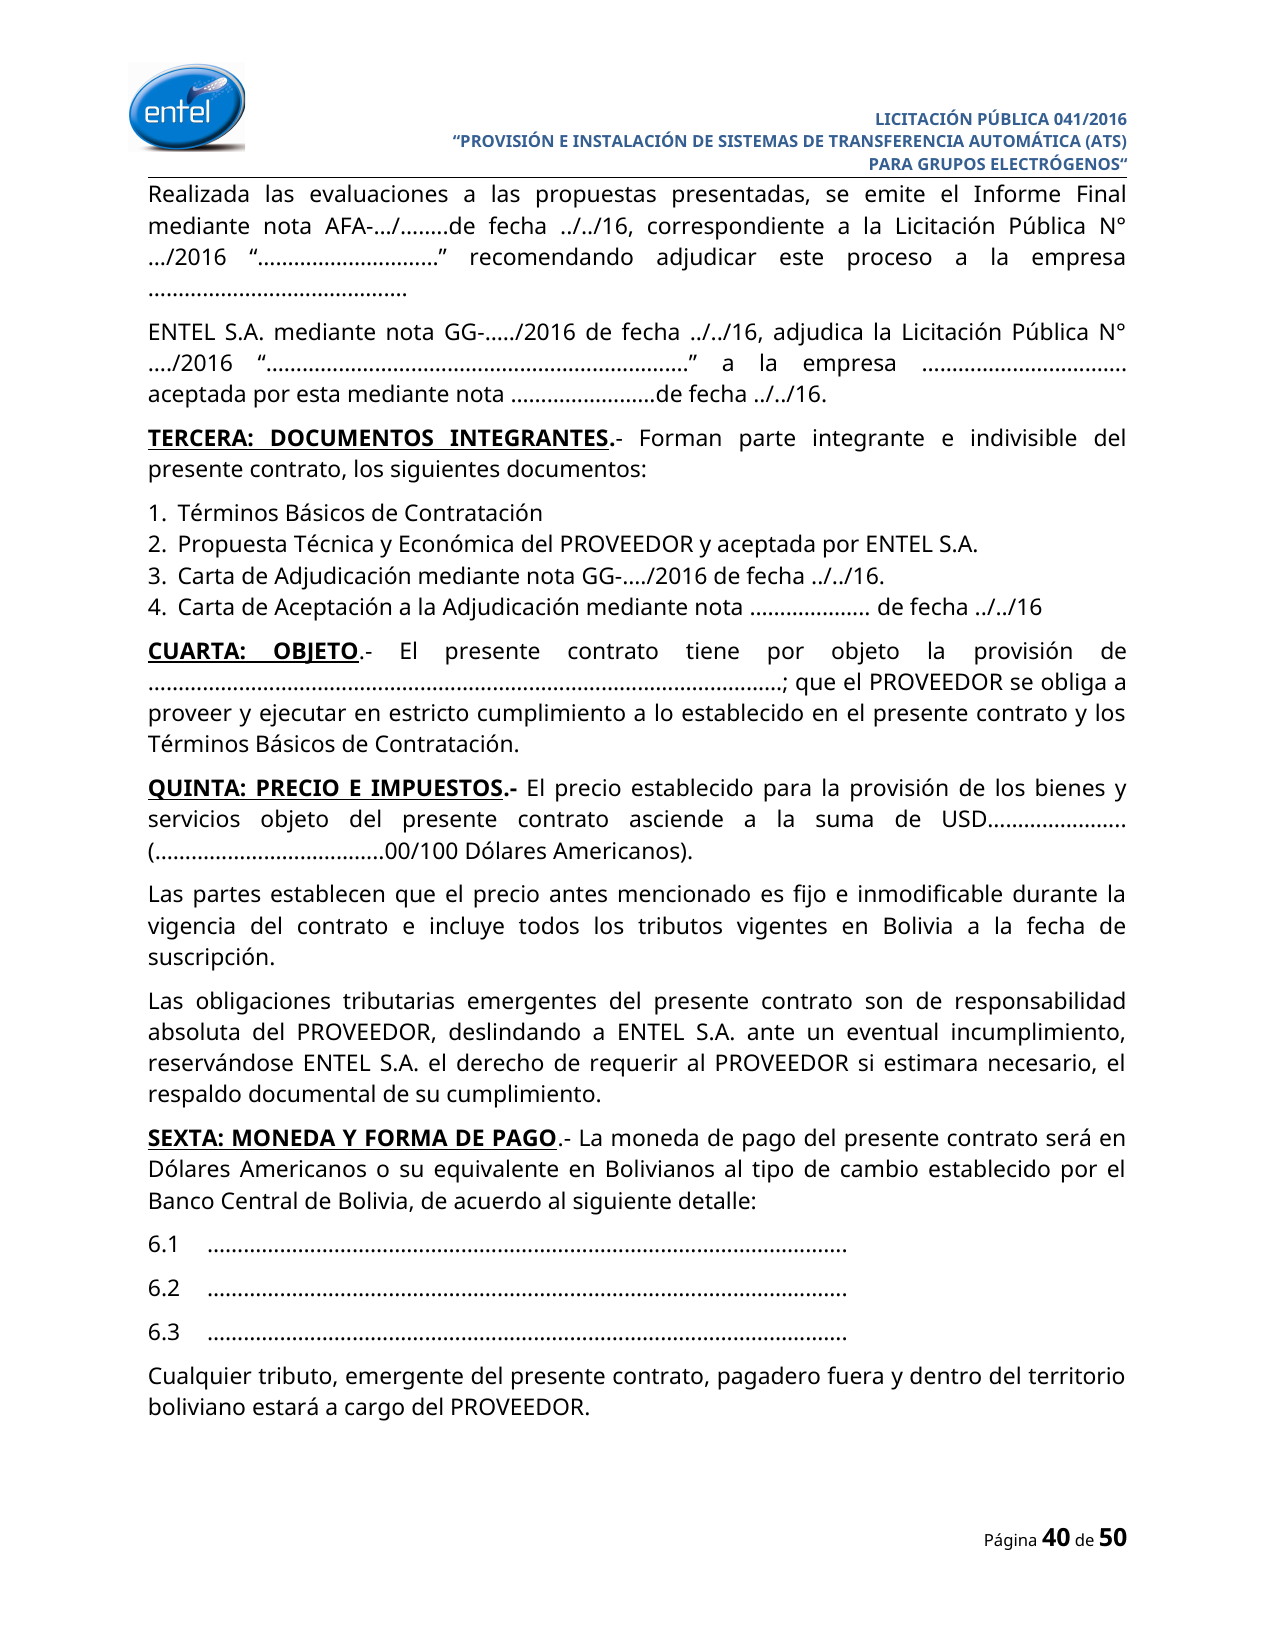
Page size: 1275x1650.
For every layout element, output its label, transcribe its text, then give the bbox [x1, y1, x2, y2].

text 4. Carta de Aceptación a la Adjudicación mediante nota ……………….. de fecha ../../16 [148, 591, 1127, 622]
text Las partes establecen que el precio antes mencionado es fijo e inmodificable durante la vigencia del contrato e incluye todos los tributos vigentes en Bolivia a la fecha de suscripción. [148, 878, 1127, 972]
text 1. Términos Básicos de Contratación [148, 497, 1127, 528]
text ENTEL S.A. mediante nota GG-…../2016 de fecha ../../16, adjudica la Licitación Pública N° …./2016 “…………………………………………………………….” a la empresa ……………………………. aceptada por esta mediante nota ……………………de fecha ../../16. [148, 316, 1127, 410]
list ……………………………………………………………………………………………. [148, 1228, 1127, 1260]
text TERCERA: DOCUMENTOS INTEGRANTES.- Forman parte integrante e indivisible del presente contrato, los siguientes documentos: [148, 422, 1127, 485]
text QUINTA: PRECIO E IMPUESTOS.- El precio establecido para la provisión de los bienes y servicios objeto del presente contrato asciende a la suma de USD………………….. (………………………………..00/100 Dólares Americanos). [148, 772, 1127, 866]
text Cualquier tributo, emergente del presente contrato, pagadero fuera y dentro del territorio boliviano estará a cargo del PROVEEDOR. [148, 1360, 1127, 1422]
text Realizada las evaluaciones a las propuestas presentadas, se emite el Informe Final mediante nota AFA-…/……..de fecha ../../16, correspondiente a la Licitación Pública N° …/2016 “…………………………” recomendando adjudicar este proceso a la empresa ……………………………………. [148, 178, 1127, 303]
text CUARTA: OBJETO.- El presente contrato tiene por objeto la provisión de ……………………………………………………………………………………………; que el PROVEEDOR se obliga a proveer y ejecutar en estricto cumplimiento a lo establecido en el presente contrato y los Términos Básicos de Contratación. [148, 635, 1127, 760]
picture [128, 62, 246, 152]
list ……………………………………………………………………………………………. [148, 1316, 1127, 1347]
text Las obligaciones tributarias emergentes del presente contrato son de responsabilidad absoluta del PROVEEDOR, deslindando a ENTEL S.A. ante un eventual incumplimiento, reservándose ENTEL S.A. el derecho de requerir al PROVEEDOR si estimara necesario, el respaldo documental de su cumplimiento. [148, 985, 1127, 1110]
text 2. Propuesta Técnica y Económica del PROVEEDOR y aceptada por ENTEL S.A. [148, 528, 1127, 560]
text 3. Carta de Adjudicación mediante nota GG-…./2016 de fecha ../../16. [148, 560, 1127, 591]
list ……………………………………………………………………………………………. [148, 1272, 1127, 1303]
text SEXTA: MONEDA Y FORMA DE PAGO.- La moneda de pago del presente contrato será en Dólares Americanos o su equivalente en Bolivianos al tipo de cambio establecido por el Banco Central de Bolivia, de acuerdo al siguiente detalle: [148, 1122, 1127, 1216]
